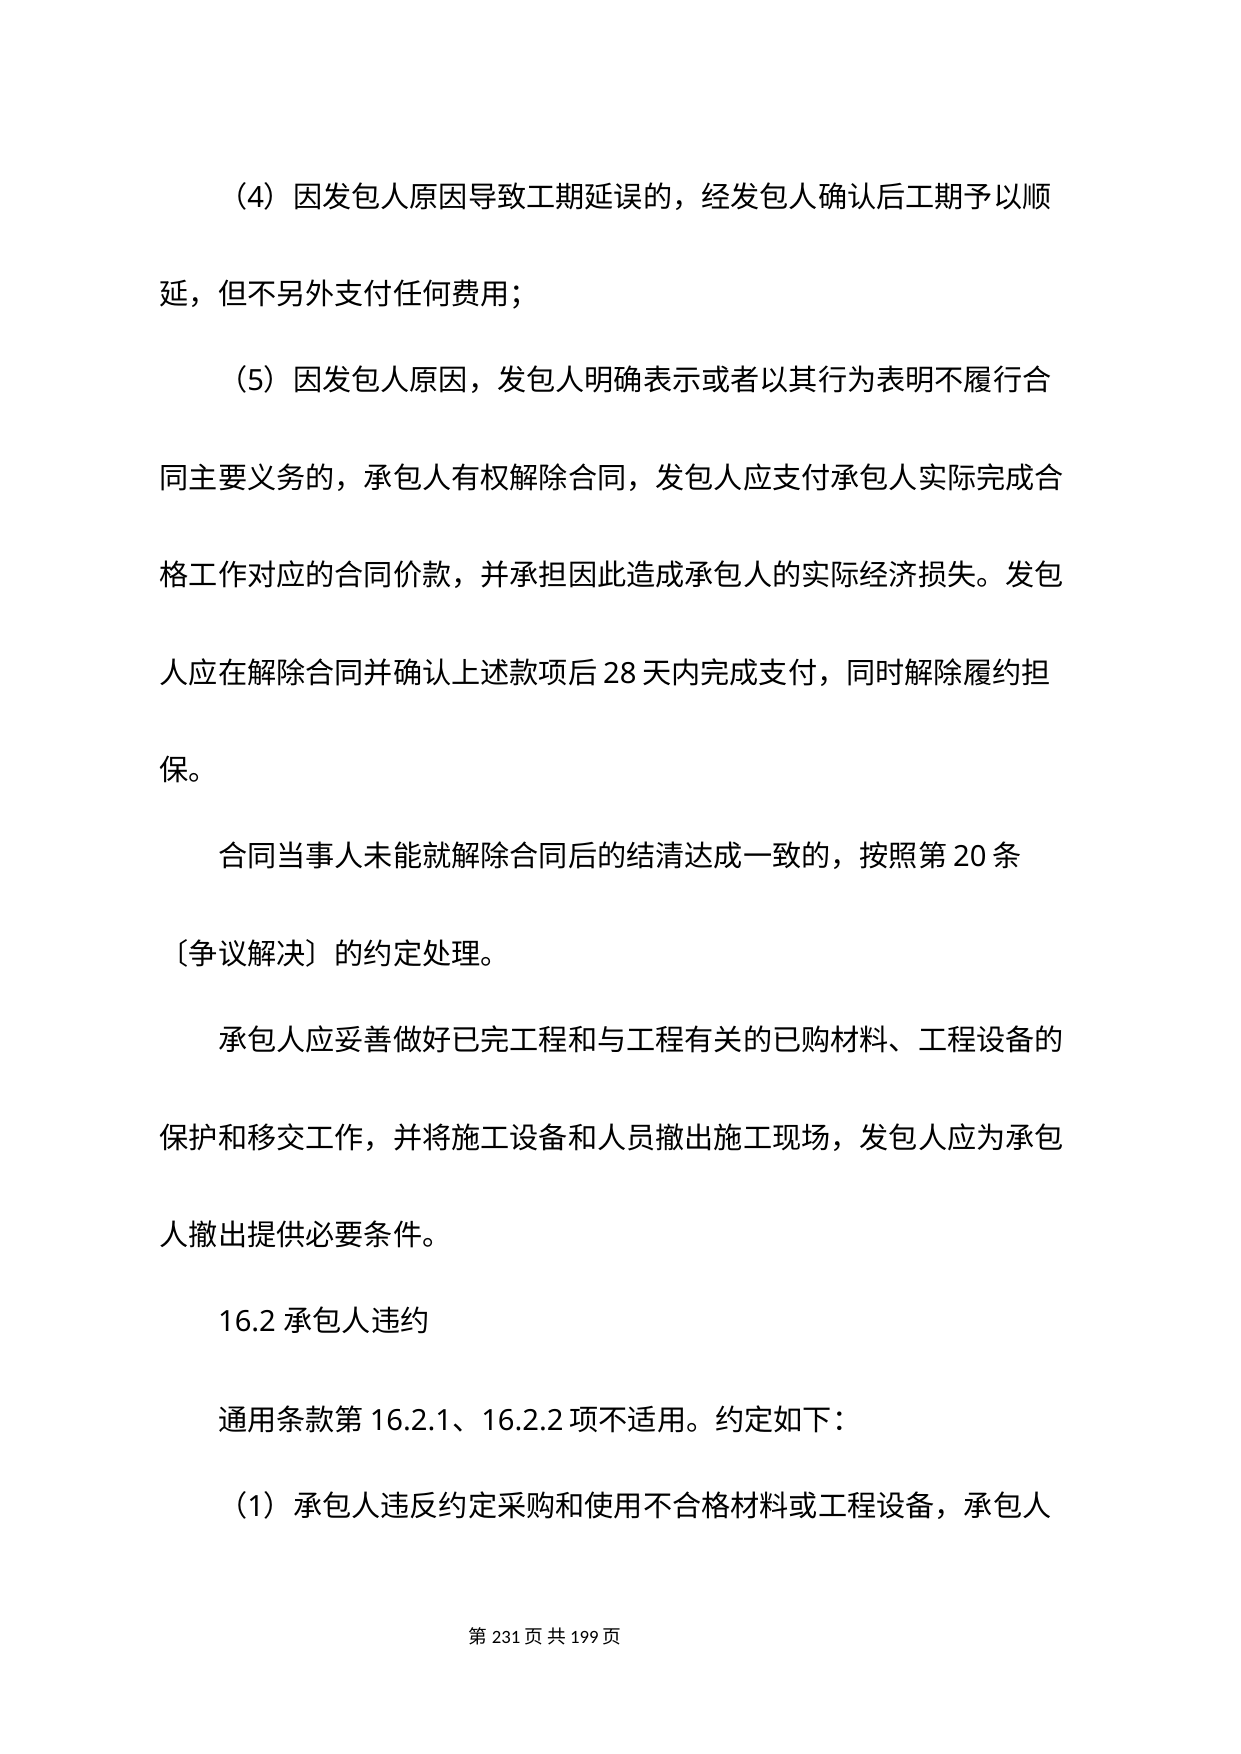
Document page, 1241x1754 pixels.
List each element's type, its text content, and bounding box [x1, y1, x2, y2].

text （4）因发包人原因导致工期延误的，经发包人确认后工期予以顺延，但不另外支付任何费用； [159, 162, 1078, 324]
text 承包人应妥善做好已完工程和与工程有关的已购材料、工程设备的保护和移交工作，并将施工设备和人员撤出施工现场，发包人应为承包人撤出提供必要条件。 [159, 1005, 1078, 1265]
text 合同当事人未能就解除合同后的结清达成一致的，按照第20条〔争议解决〕的约定处理。 [159, 822, 1078, 984]
text 通用条款第16.2.1、16.2.2项不适用。约定如下： [159, 1385, 1078, 1450]
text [159, 1471, 1078, 1536]
text 16.2 承包人违约 [159, 1287, 1078, 1352]
text （5）因发包人原因，发包人明确表示或者以其行为表明不履行合同主要义务的，承包人有权解除合同，发包人应支付承包人实际完成合格工作对应的合同价款，并承担因此造成承包人的实际经济损失。发包人应在解除合同并确认上述款项后28天内完成支付，同时解除履约担保。 [159, 346, 1078, 801]
